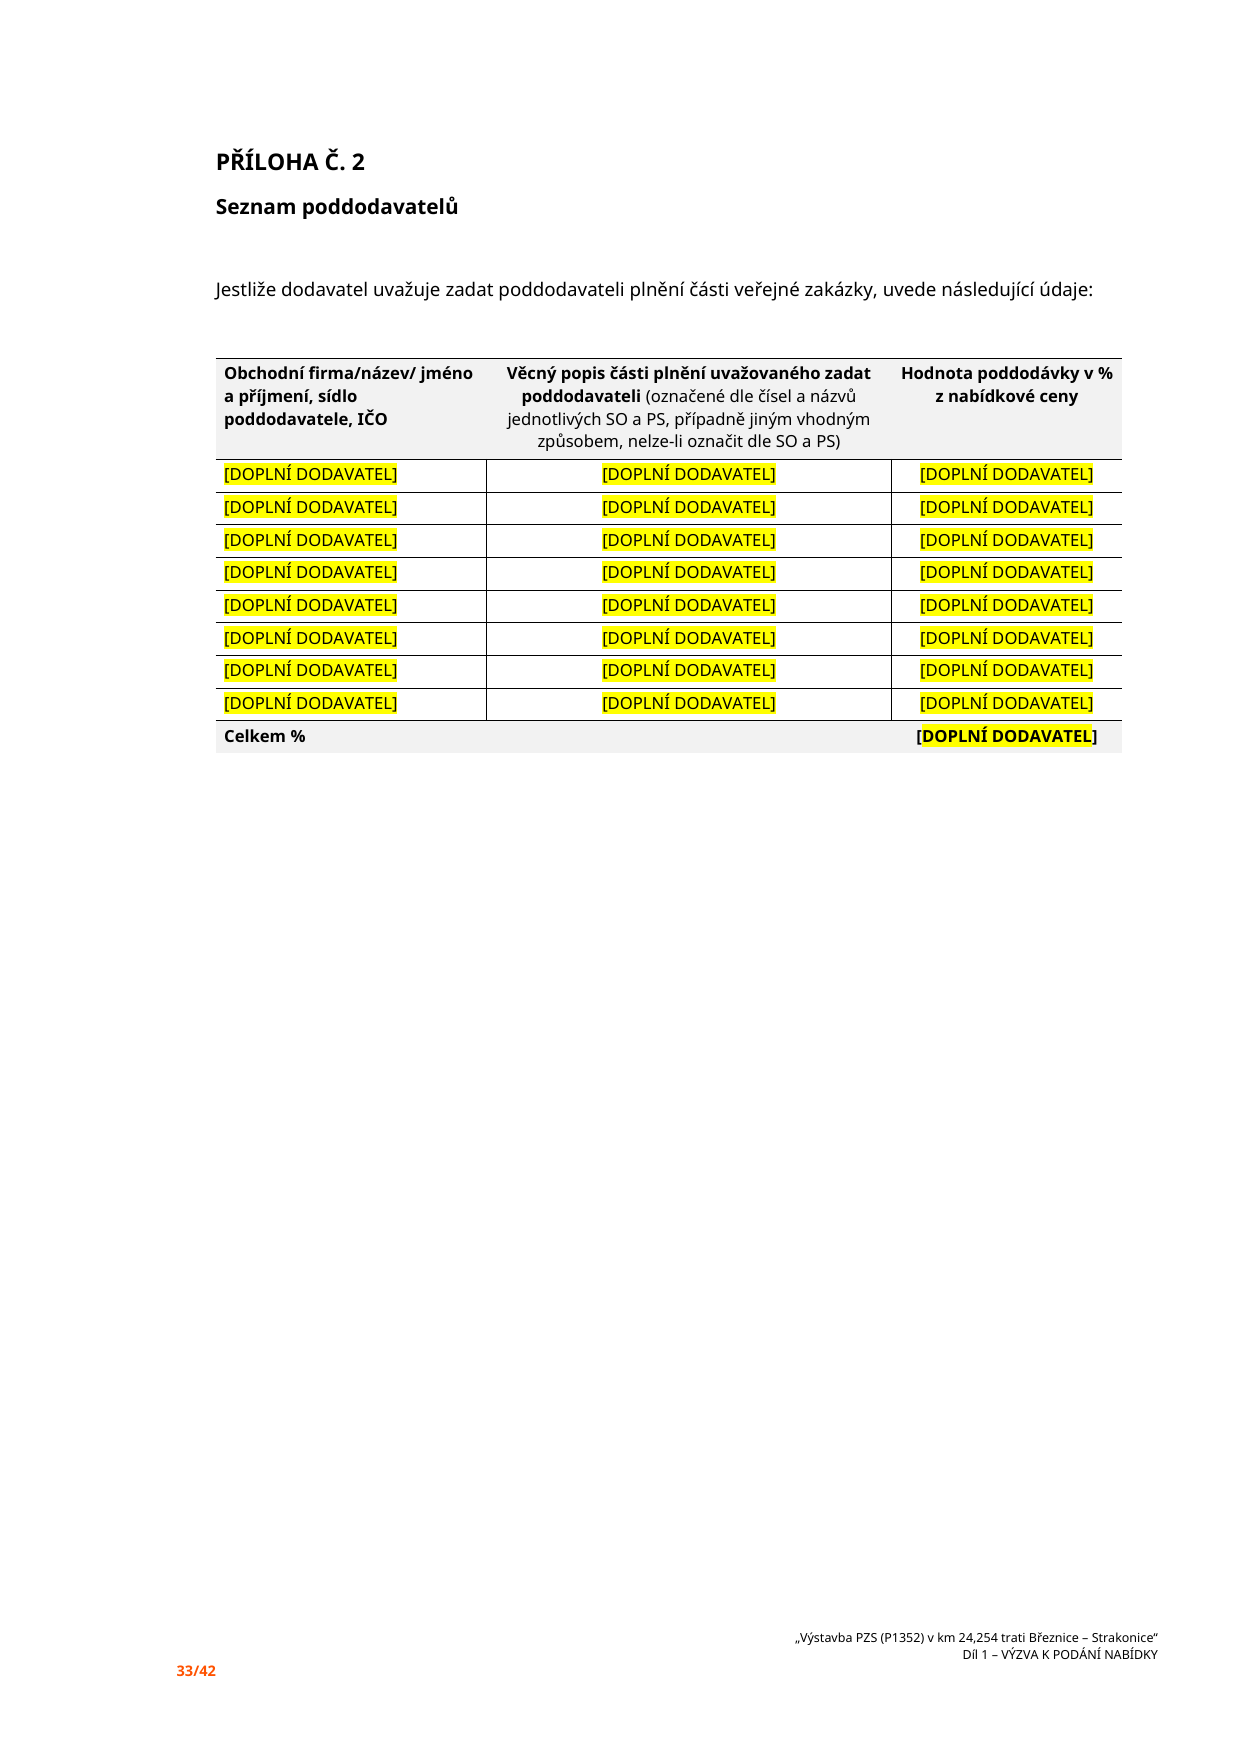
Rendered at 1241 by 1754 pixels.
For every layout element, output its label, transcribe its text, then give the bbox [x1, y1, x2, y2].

table_cell [DOPLNÍ DODAVATEL] [216, 623, 486, 655]
table_cell [DOPLNÍ DODAVATEL] [892, 493, 1122, 524]
table_cell [DOPLNÍ DODAVATEL] [487, 460, 891, 491]
table_cell [DOPLNÍ DODAVATEL] [892, 558, 1122, 589]
table_cell [DOPLNÍ DODAVATEL] [216, 689, 486, 720]
table_cell [486, 721, 891, 753]
table_cell [DOPLNÍ DODAVATEL] [487, 591, 891, 622]
table_cell [DOPLNÍ DODAVATEL] [892, 460, 1122, 491]
table_header Hodnota poddodávky v % z nabídkové ceny [891, 359, 1122, 459]
table_cell [DOPLNÍ DODAVATEL] [216, 525, 486, 557]
table_cell [DOPLNÍ DODAVATEL] [216, 460, 486, 491]
text Příloha č. 2 [216, 146, 1122, 177]
table_cell [DOPLNÍ DODAVATEL] [216, 591, 486, 622]
table_cell [DOPLNÍ DODAVATEL] [216, 558, 486, 589]
table_cell [DOPLNÍ DODAVATEL] [487, 558, 891, 589]
table_header Věcný popis části plnění uvažovaného zadat poddodavateli (označené dle čísel a názvů jednotlivých SO a PS, případně jiným vhodným způsobem, nelze-li označit dle SO a PS) [486, 359, 891, 459]
table_cell [DOPLNÍ DODAVATEL] [892, 525, 1122, 557]
table_cell [DOPLNÍ DODAVATEL] [892, 656, 1122, 688]
table_cell [DOPLNÍ DODAVATEL] [892, 623, 1122, 655]
table_cell [DOPLNÍ DODAVATEL] [891, 721, 1122, 753]
table_cell [DOPLNÍ DODAVATEL] [487, 525, 891, 557]
table_cell [DOPLNÍ DODAVATEL] [487, 656, 891, 688]
table_cell [DOPLNÍ DODAVATEL] [487, 623, 891, 655]
text Seznam poddodavatelů [216, 192, 1122, 221]
table_cell [DOPLNÍ DODAVATEL] [487, 493, 891, 524]
table_cell [DOPLNÍ DODAVATEL] [892, 591, 1122, 622]
table_cell [DOPLNÍ DODAVATEL] [487, 689, 891, 720]
table_cell [DOPLNÍ DODAVATEL] [216, 656, 486, 688]
table_cell [DOPLNÍ DODAVATEL] [216, 493, 486, 524]
table_header Obchodní firma/název/ jméno a příjmení, sídlo poddodavatele, IČO [216, 359, 486, 459]
table_cell [DOPLNÍ DODAVATEL] [892, 689, 1122, 720]
text Jestliže dodavatel uvažuje zadat poddodavateli plnění části veřejné zakázky, uvede následující údaje: [216, 277, 1122, 302]
table_cell Celkem % [216, 721, 486, 753]
